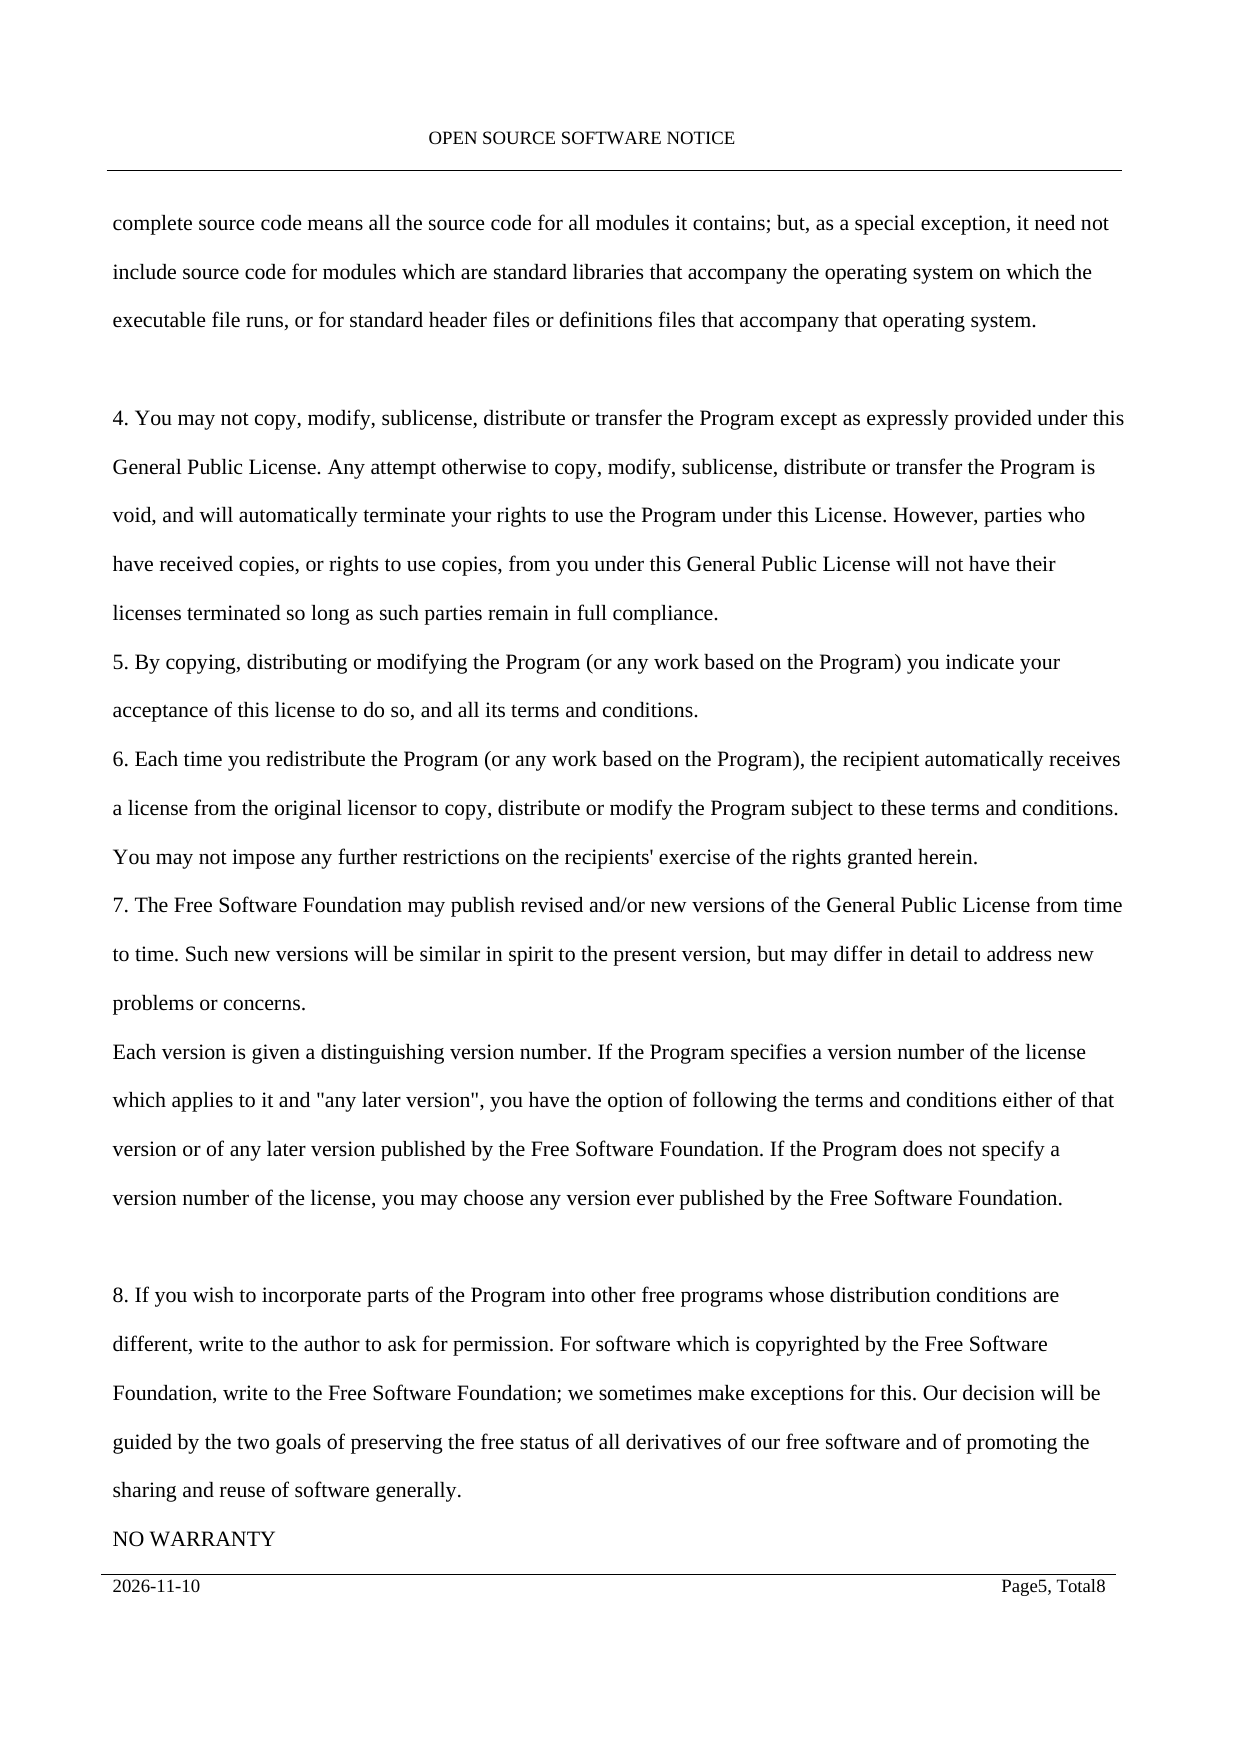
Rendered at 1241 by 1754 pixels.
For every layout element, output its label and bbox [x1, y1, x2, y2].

text [112, 206, 1128, 1555]
